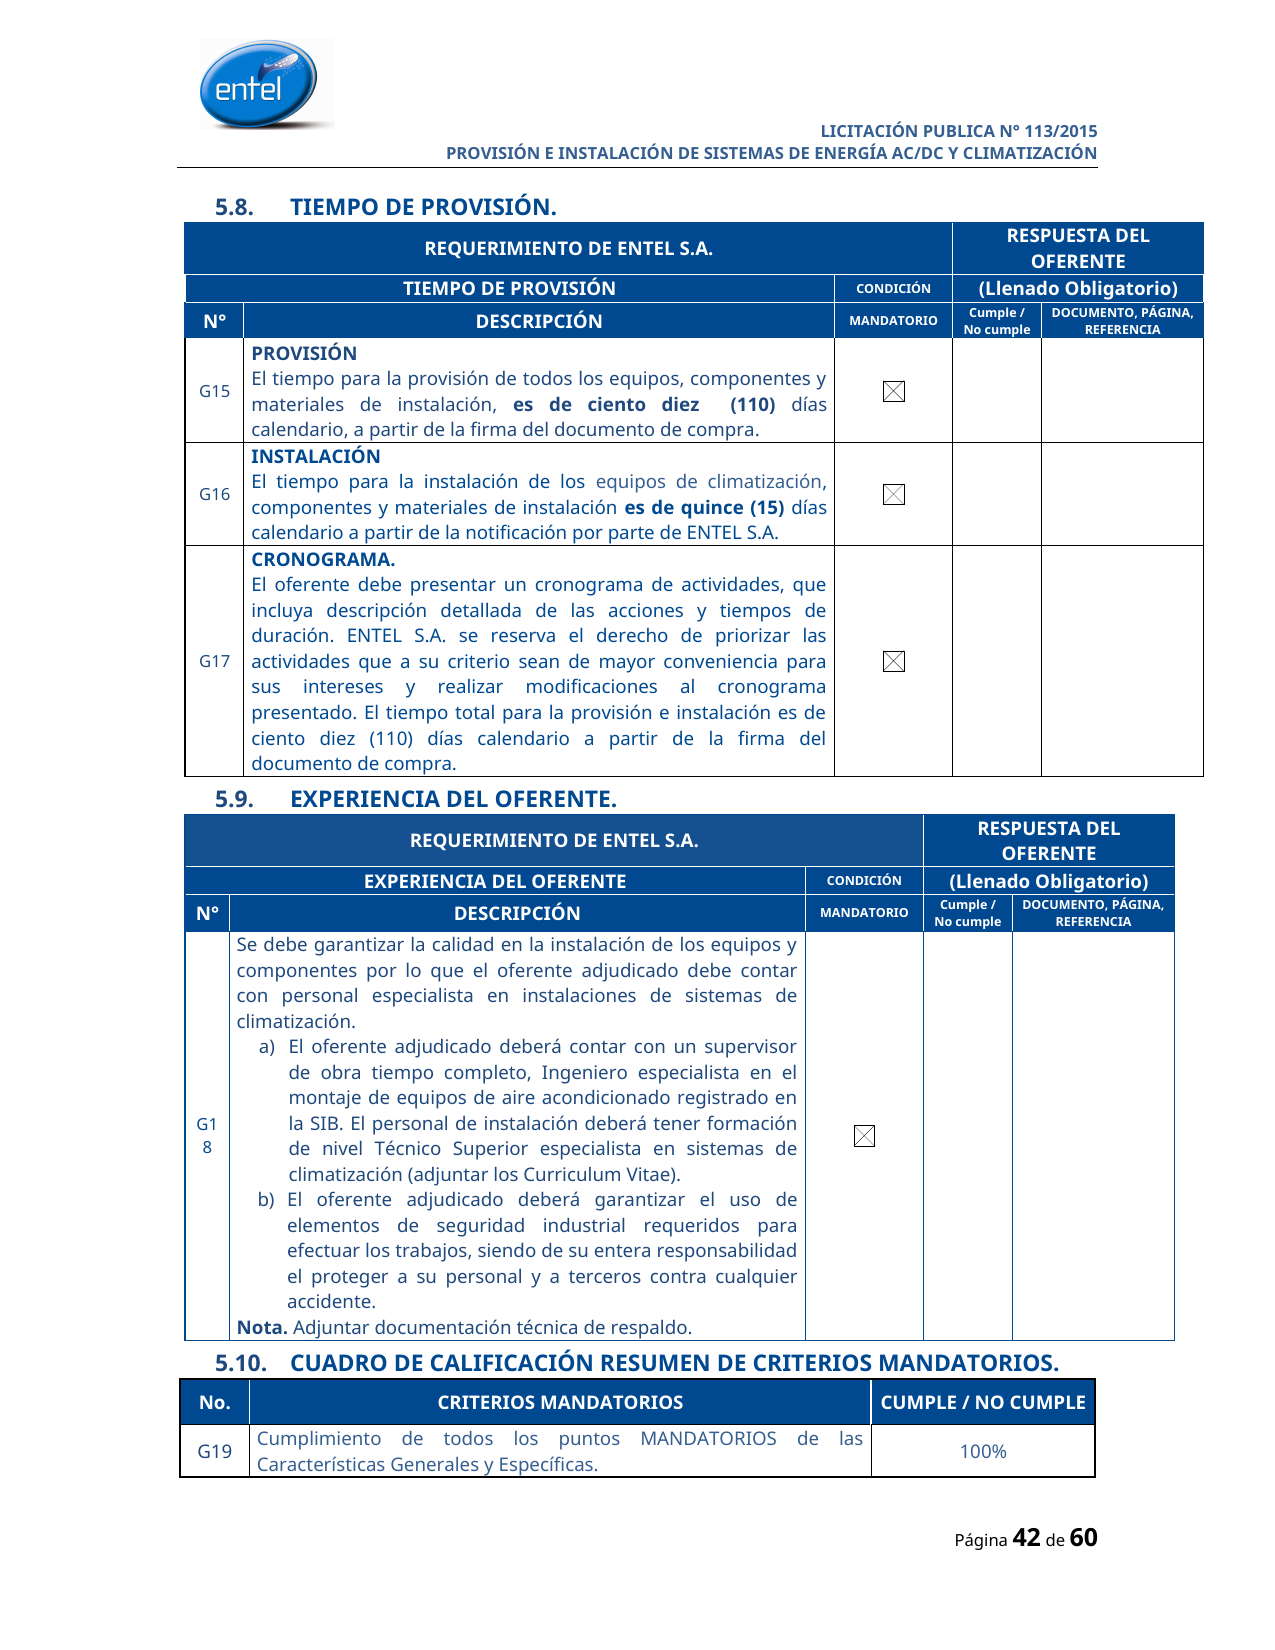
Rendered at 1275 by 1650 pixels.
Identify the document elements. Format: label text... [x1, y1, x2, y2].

table_cell [953, 546, 1041, 776]
table_cell G16 [186, 443, 243, 545]
table_cell DESCRIPCIÓN [230, 895, 805, 931]
list EXPERIENCIA DEL OFERENTE. [215, 783, 1098, 814]
table_cell DESCRIPCIÓN [244, 303, 834, 338]
table_header RESPUESTA DEL OFERENTE [953, 223, 1203, 274]
table_cell 100% [872, 1425, 1094, 1476]
table_cell CONDICIÓN [806, 867, 923, 894]
table_cell [835, 340, 952, 442]
table_cell DOCUMENTO, PÁGINA, REFERENCIA [1042, 303, 1203, 338]
table_cell INSTALACIÓN El tiempo para la instalación de los equipos de climatización, componentes y materiales de instalación es de quince (15) días calendario a partir de la notificación por parte de ENTEL S.A. [244, 443, 834, 545]
table_cell [1042, 546, 1203, 776]
table_cell Se debe garantizar la calidad en la instalación de los equipos y componentes por lo que el oferente adjudicado debe contar con personal especialista en instalaciones de sistemas de climatización. El oferente adjudicado deberá contar con un supervisor de obra tiempo completo, Ingeniero especialista en el montaje de equipos de aire acondicionado registrado en la SIB. El personal de instalación deberá tener formación de nivel Técnico Superior especialista en sistemas de climatización (adjuntar los Curriculum Vitae). El oferente adjudicado deberá garantizar el uso de elementos de seguridad industrial requeridos para efectuar los trabajos, siendo de su entera responsabilidad el proteger a su personal y a terceros contra cualquier accidente. Nota. Adjuntar documentación técnica de respaldo. [230, 932, 805, 1340]
table_cell PROVISIÓN El tiempo para la provisión de todos los equipos, componentes y materiales de instalación, es de ciento diez (110) días calendario, a partir de la firma del documento de compra. [244, 340, 834, 442]
table_cell (Llenado Obligatorio) [924, 867, 1174, 894]
table_cell DOCUMENTO, PÁGINA, REFERENCIA [1013, 895, 1174, 931]
table_cell CRONOGRAMA. El oferente debe presentar un cronograma de actividades, que incluya descripción detallada de las acciones y tiempos de duración. ENTEL S.A. se reserva el derecho de priorizar las actividades que a su criterio sean de mayor conveniencia para sus intereses y realizar modificaciones al cronograma presentado. El tiempo total para la provisión e instalación es de ciento diez (110) días calendario a partir de la firma del documento de compra. [244, 546, 834, 776]
table_cell G19 [181, 1425, 249, 1476]
table_cell N° [186, 895, 229, 931]
table_cell MANDATORIO [835, 303, 952, 338]
table_cell N° [186, 303, 243, 338]
table_cell [1042, 443, 1203, 545]
table_cell [806, 932, 923, 1340]
table_header No. [181, 1380, 249, 1424]
table_cell [835, 546, 952, 776]
table_cell [1042, 340, 1203, 442]
picture [199, 38, 335, 130]
table_cell Cumple / No cumple [924, 895, 1012, 931]
table_header RESPUESTA DEL OFERENTE [924, 815, 1174, 866]
table_cell Cumplimiento de todos los puntos MANDATORIOS de las Características Generales y Específicas. [250, 1425, 871, 1476]
table_header CUMPLE / NO CUMPLE [872, 1380, 1094, 1424]
table_cell [924, 932, 1012, 1340]
table_cell MANDATORIO [806, 895, 923, 931]
table_cell [835, 443, 952, 545]
list TIEMPO DE PROVISIÓN. [215, 190, 1098, 222]
table_cell G15 [186, 340, 243, 442]
table_header REQUERIMIENTO DE ENTEL S.A. [186, 223, 952, 274]
table_cell Cumple / No cumple [953, 303, 1041, 338]
table_cell TIEMPO DE PROVISIÓN [186, 275, 834, 302]
table_cell G17 [186, 546, 243, 776]
table_cell G18 [186, 932, 229, 1340]
table_header REQUERIMIENTO DE ENTEL S.A. [186, 815, 923, 866]
table_cell [953, 340, 1041, 442]
table_cell [953, 443, 1041, 545]
table_header CRITERIOS MANDATORIOS [250, 1380, 870, 1424]
table_cell (Llenado Obligatorio) [953, 275, 1203, 302]
table_cell EXPERIENCIA DEL OFERENTE [186, 867, 805, 894]
list CUADRO DE CALIFICACIÓN RESUMEN DE CRITERIOS MANDATORIOS. [215, 1347, 1098, 1378]
table_cell [1013, 932, 1174, 1340]
table_cell CONDICIÓN [835, 275, 952, 302]
